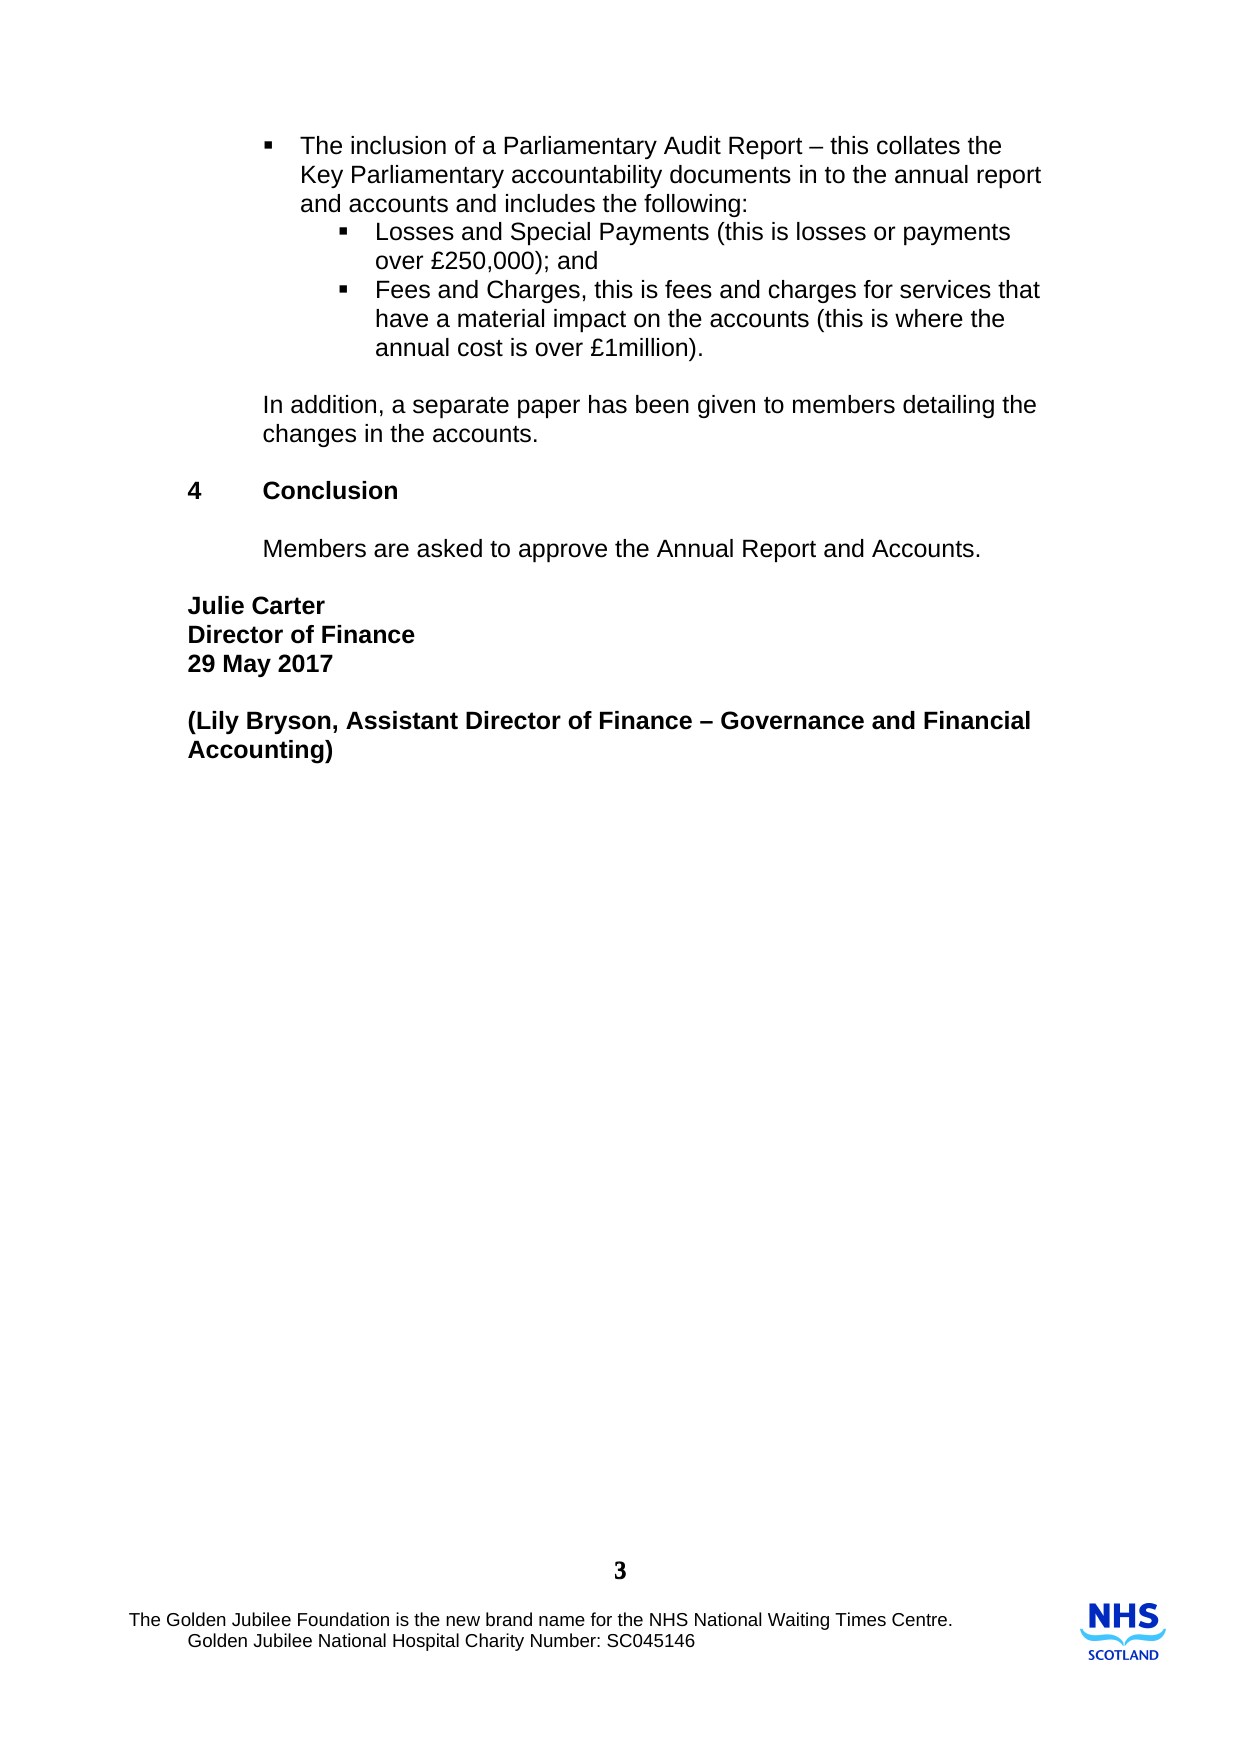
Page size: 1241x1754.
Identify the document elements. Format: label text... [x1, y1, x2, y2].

text (Lily Bryson, Assistant Director of Finance – Governance and Financial Accounting) [187, 706, 1053, 764]
subtitle Conclusion [187, 476, 1053, 505]
list The inclusion of a Parliamentary Audit Report – this collates the Key Parliamentary accountability documents in to the annual report and accounts and includes the following: [262, 131, 1053, 217]
list Fees and Charges, this is fees and charges for services that have a material impact on the accounts (this is where the annual cost is over £1million). [337, 275, 1053, 361]
text 29 May 2017 [187, 649, 1053, 678]
text Director of Finance [187, 620, 1053, 649]
text In addition, a separate paper has been given to members detailing the changes in the accounts. [262, 390, 1053, 448]
text Members are asked to approve the Annual Report and Accounts. [262, 534, 1053, 591]
picture [1080, 1603, 1166, 1660]
list Losses and Special Payments (this is losses or payments over £250,000); and [337, 217, 1053, 275]
